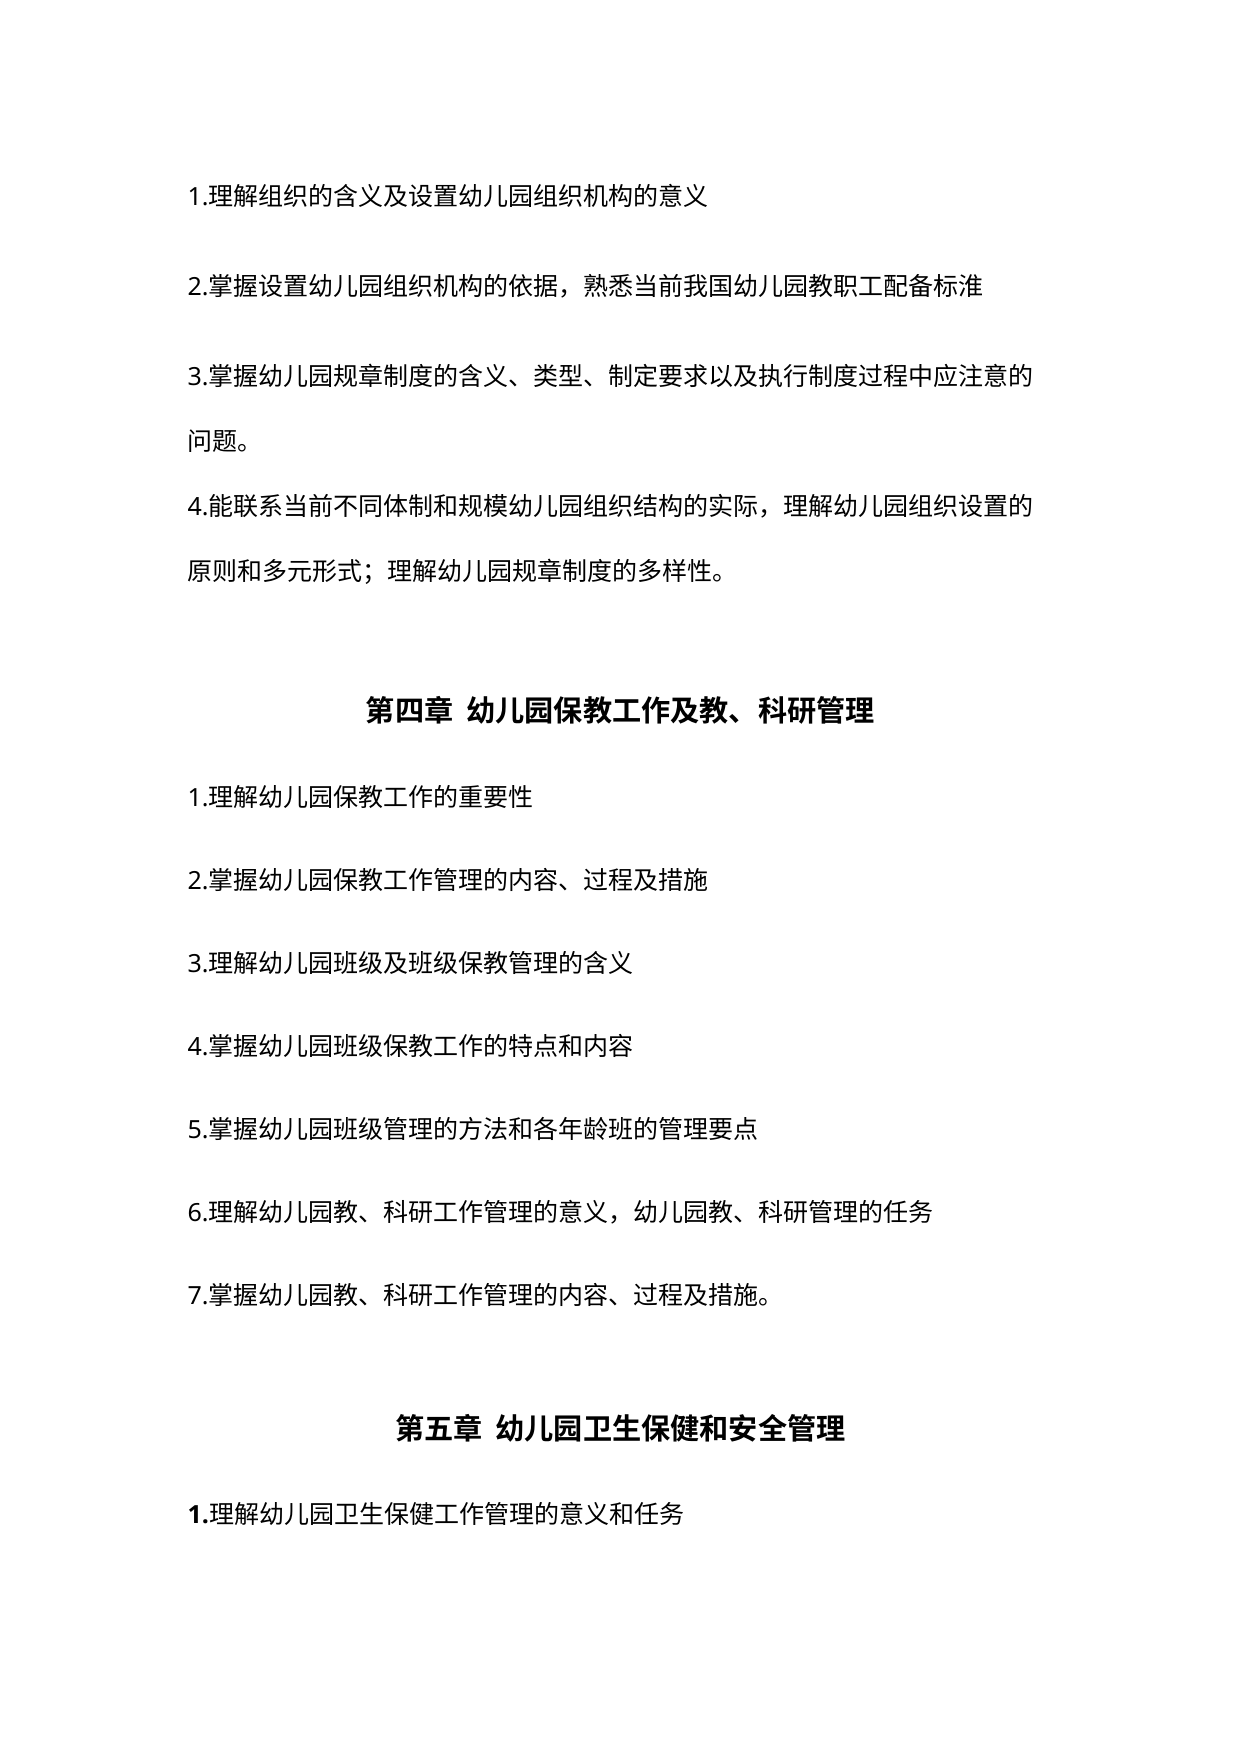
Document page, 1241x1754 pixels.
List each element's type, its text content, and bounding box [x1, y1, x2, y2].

text 第四章 幼儿园保教工作及教、科研管理 [187, 676, 1053, 741]
text 7.掌握幼儿园教、科研工作管理的内容、过程及措施。 [187, 1261, 1053, 1326]
text 第五章 幼儿园卫生保健和安全管理 [187, 1394, 1053, 1459]
text 3.理解幼儿园班级及班级保教管理的含义 [187, 929, 1053, 994]
text 4.掌握幼儿园班级保教工作的特点和内容 [187, 1012, 1053, 1077]
text 3.掌握幼儿园规章制度的含义、类型、制定要求以及执行制度过程中应注意的问题。 4.能联系当前不同体制和规模幼儿园组织结构的实际，理解幼儿园组织设置的原则和多元形式；理解幼儿园规章制度的多样性。 [187, 342, 1053, 602]
text 5.掌握幼儿园班级管理的方法和各年龄班的管理要点 [187, 1095, 1053, 1160]
text 1.理解组织的含义及设置幼儿园组织机构的意义 [187, 162, 1053, 227]
text 2.掌握设置幼儿园组织机构的依据，熟悉当前我国幼儿园教职工配备标淮 [187, 252, 1053, 317]
text 1.理解幼儿园保教工作的重要性 [187, 763, 1053, 828]
text 2.掌握幼儿园保教工作管理的内容、过程及措施 [187, 846, 1053, 911]
text 6.理解幼儿园教、科研工作管理的意义，幼儿园教、科研管理的任务 [187, 1178, 1053, 1243]
text 1.理解幼儿园卫生保健工作管理的意义和任务 [187, 1480, 1053, 1545]
